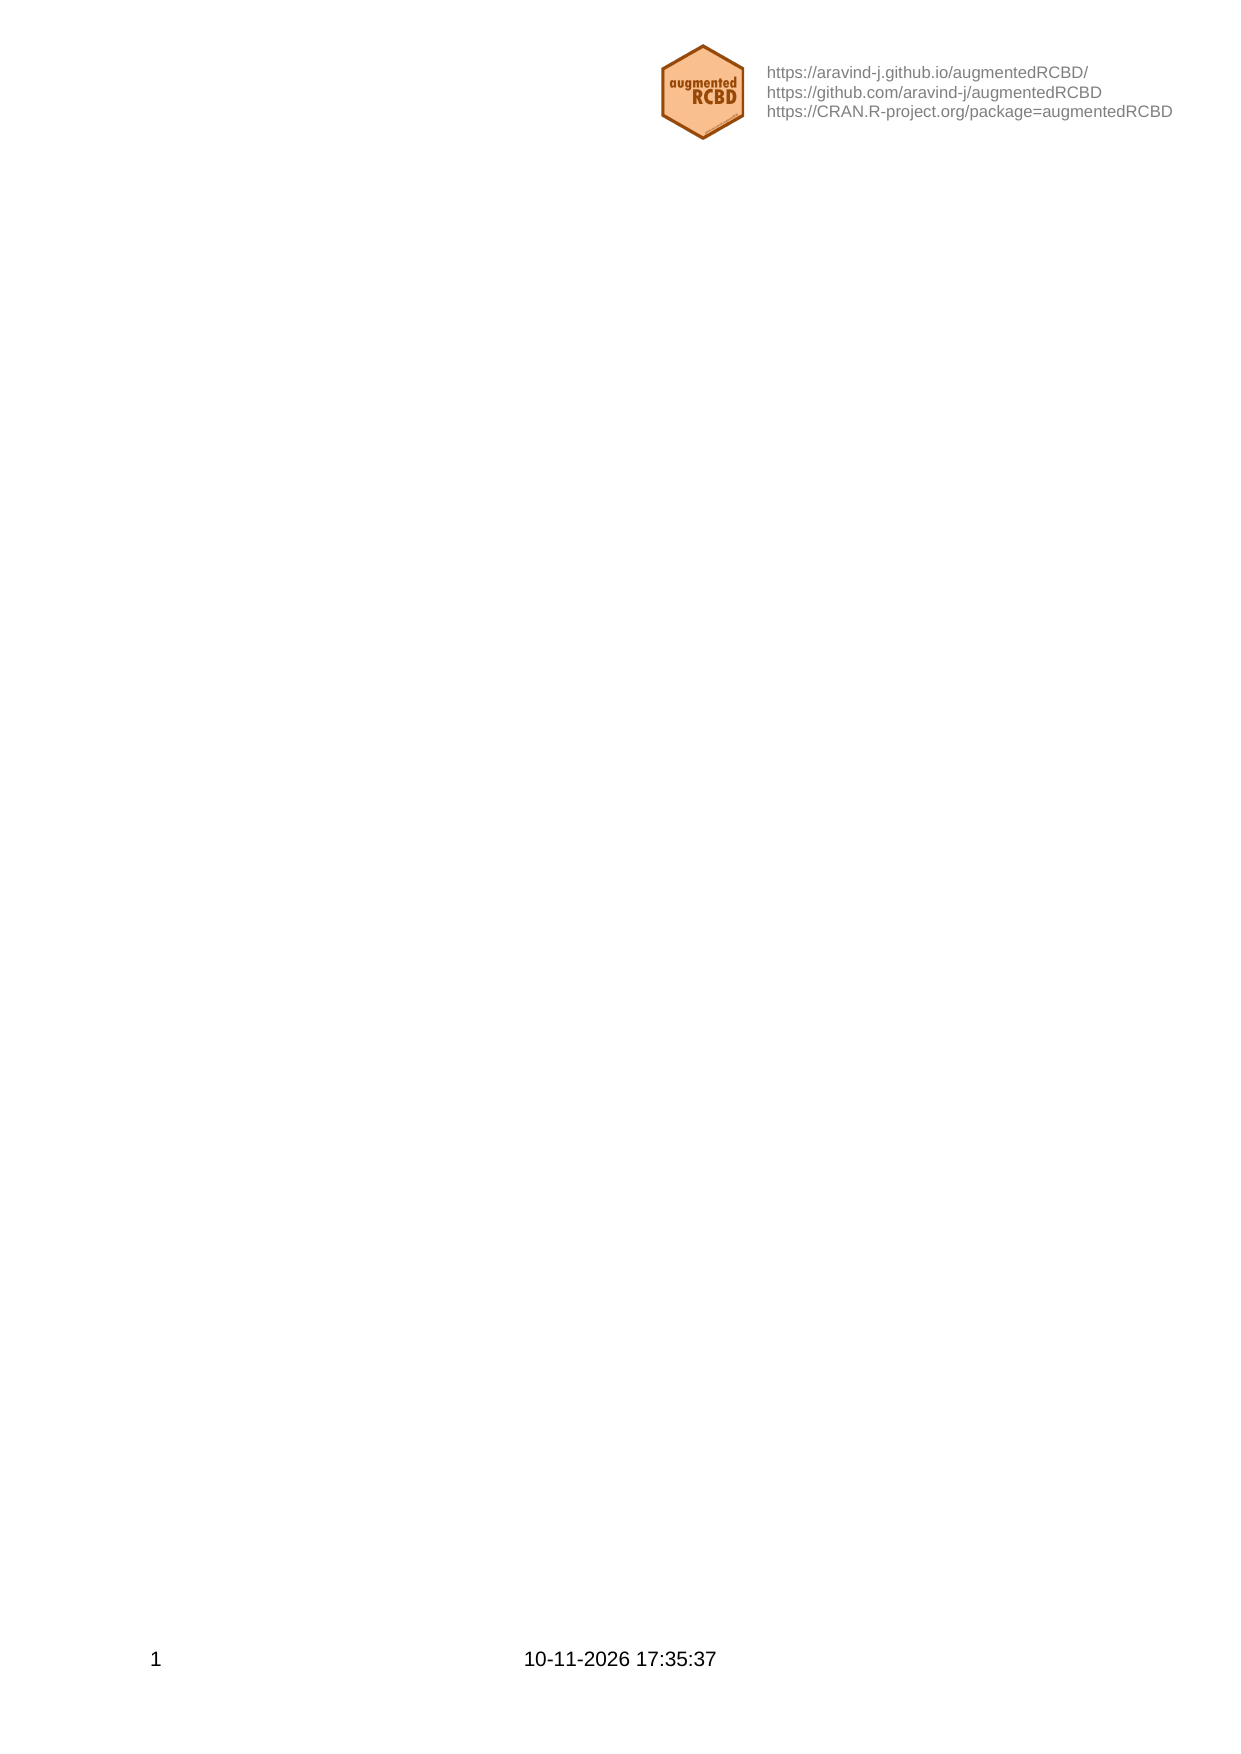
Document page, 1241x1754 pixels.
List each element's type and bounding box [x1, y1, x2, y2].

picture [661, 44, 745, 140]
